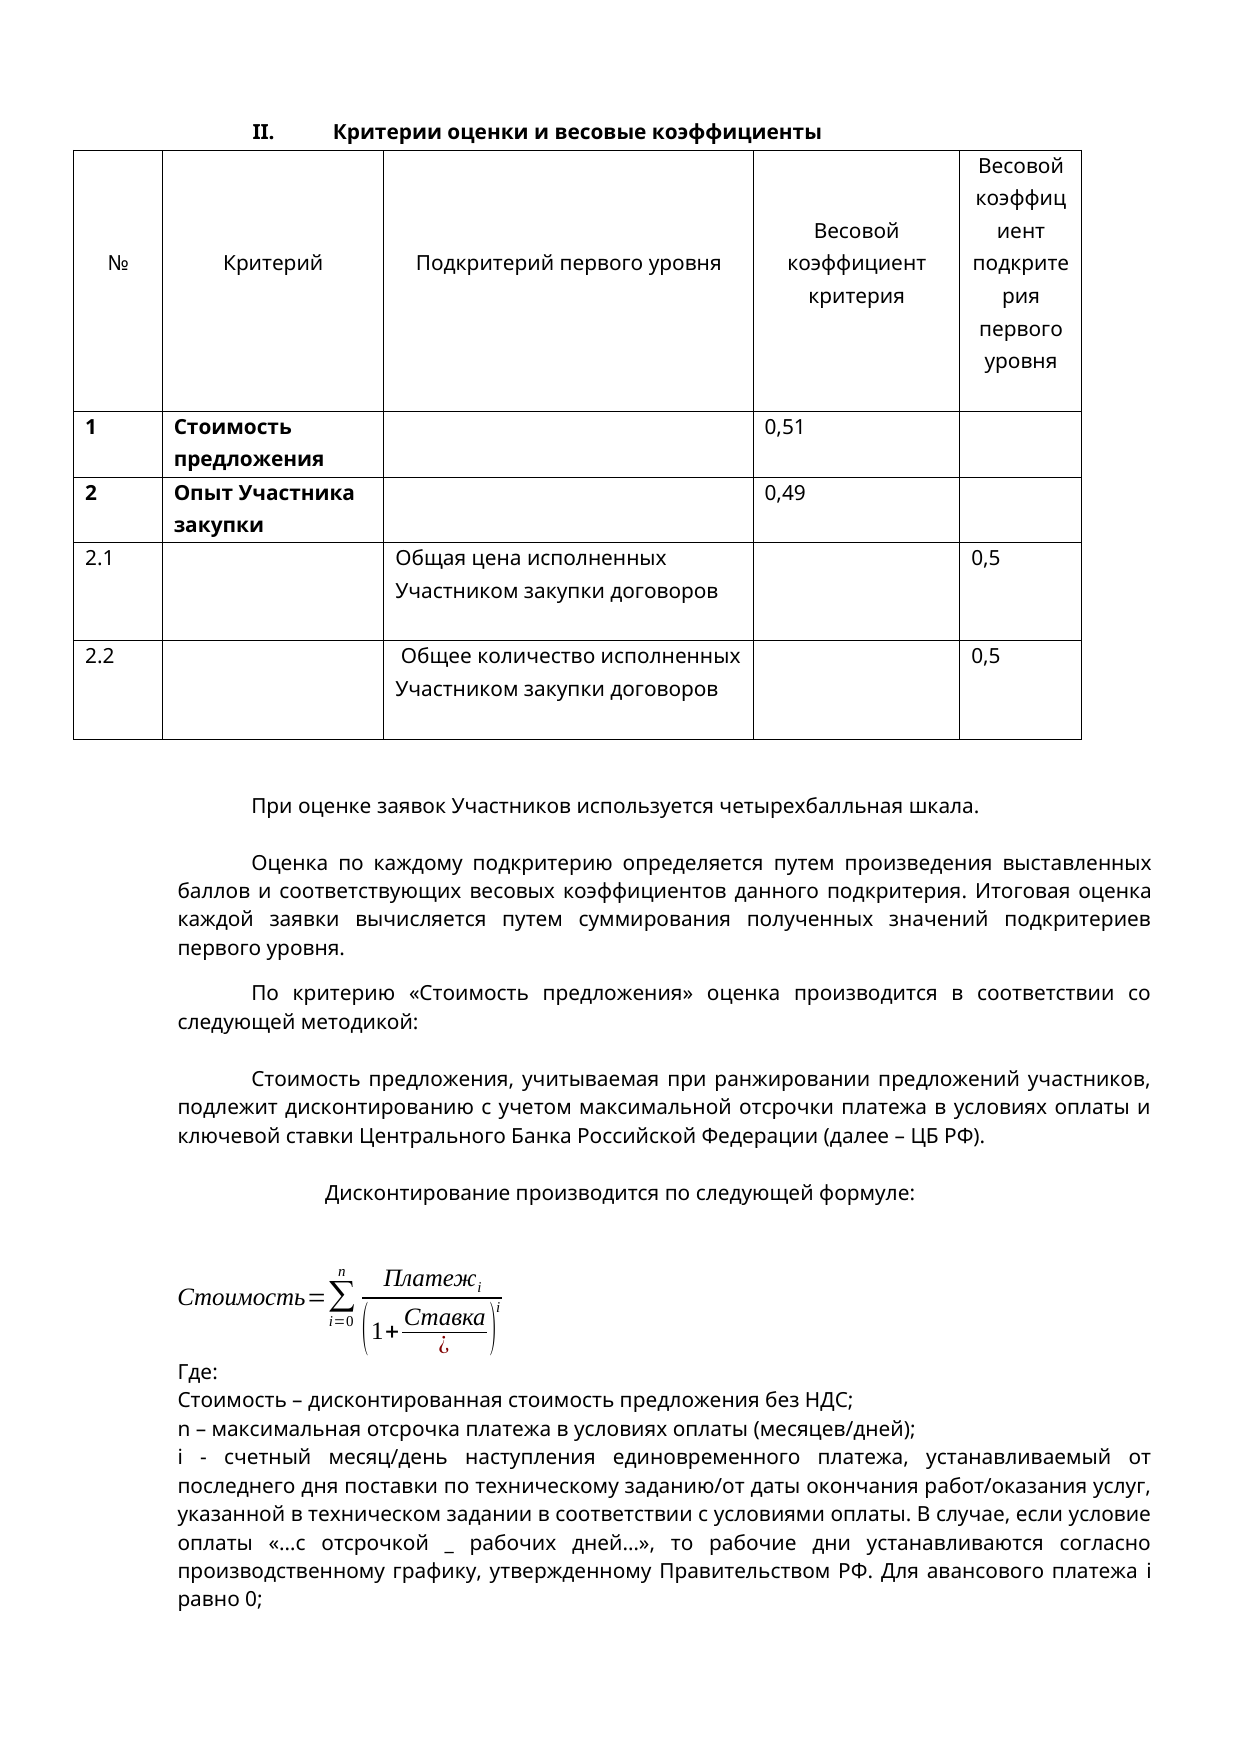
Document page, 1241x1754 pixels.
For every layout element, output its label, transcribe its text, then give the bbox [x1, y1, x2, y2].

table_cell Общее количество исполненных Участником закупки договоров [384, 641, 753, 739]
table_cell [163, 641, 383, 739]
table_header Весовой коэффициент подкритерия первого уровня [960, 151, 1081, 411]
table_header Критерий [163, 151, 383, 411]
table_cell 2 [74, 478, 162, 542]
table_cell [754, 543, 959, 640]
text При оценке заявок Участников используется четырехбалльная шкала. [177, 791, 1152, 819]
table_cell Стоимость предложения [163, 412, 383, 477]
text Где: [177, 1357, 1152, 1386]
table_cell 2.2 [74, 641, 162, 739]
table_cell 0,51 [754, 412, 959, 477]
table_cell [384, 478, 753, 542]
text По критерию «Стоимость предложения» оценка производится в соответствии со следующей методикой: [177, 978, 1152, 1035]
text Оценка по каждому подкритерию определяется путем произведения выставленных баллов и соответствующих весовых коэффициентов данного подкритерия. Итоговая оценка каждой заявки вычисляется путем суммирования полученных значений подкритериев первого уровня. [177, 848, 1152, 961]
table_cell [960, 478, 1081, 542]
table_cell Опыт Участника закупки [163, 478, 383, 542]
list Критерии оценки и весовые коэффициенты [252, 117, 1152, 146]
table_cell [163, 543, 383, 640]
table_header Весовой коэффициент критерия [754, 151, 959, 411]
text Стоимость – дисконтированная стоимость предложения без НДС; [177, 1386, 1152, 1414]
table_cell 0,5 [960, 641, 1081, 739]
table_cell 1 [74, 412, 162, 477]
table_cell 0,49 [754, 478, 959, 542]
table_cell Общая цена исполненных Участником закупки договоров [384, 543, 753, 640]
table_cell 0,5 [960, 543, 1081, 640]
table_header № [74, 151, 162, 411]
table_cell 2.1 [74, 543, 162, 640]
text Стоимость предложения, учитываемая при ранжировании предложений участников, подлежит дисконтированию с учетом максимальной отсрочки платежа в условиях оплаты и ключевой ставки Центрального Банка Российской Федерации (далее – ЦБ РФ). [177, 1064, 1152, 1149]
table_cell [754, 641, 959, 739]
text Дисконтирование производится по следующей формуле: [251, 1178, 1152, 1206]
table_cell [960, 412, 1081, 477]
table_header Подкритерий первого уровня [384, 151, 753, 411]
text i - счетный месяц/день наступления единовременного платежа, устанавливаемый от последнего дня поставки по техническому заданию/от даты окончания работ/оказания услуг, указанной в техническом задании в соответствии с условиями оплаты. В случае, если условие оплаты «…с отсрочкой _ рабочих дней…», то рабочие дни устанавливаются согласно производственному графику, утвержденному Правительством РФ. Для авансового платежа i равно 0; [177, 1442, 1152, 1613]
text n – максимальная отсрочка платежа в условиях оплаты (месяцев/дней); [177, 1414, 1152, 1442]
table_cell [384, 412, 753, 477]
